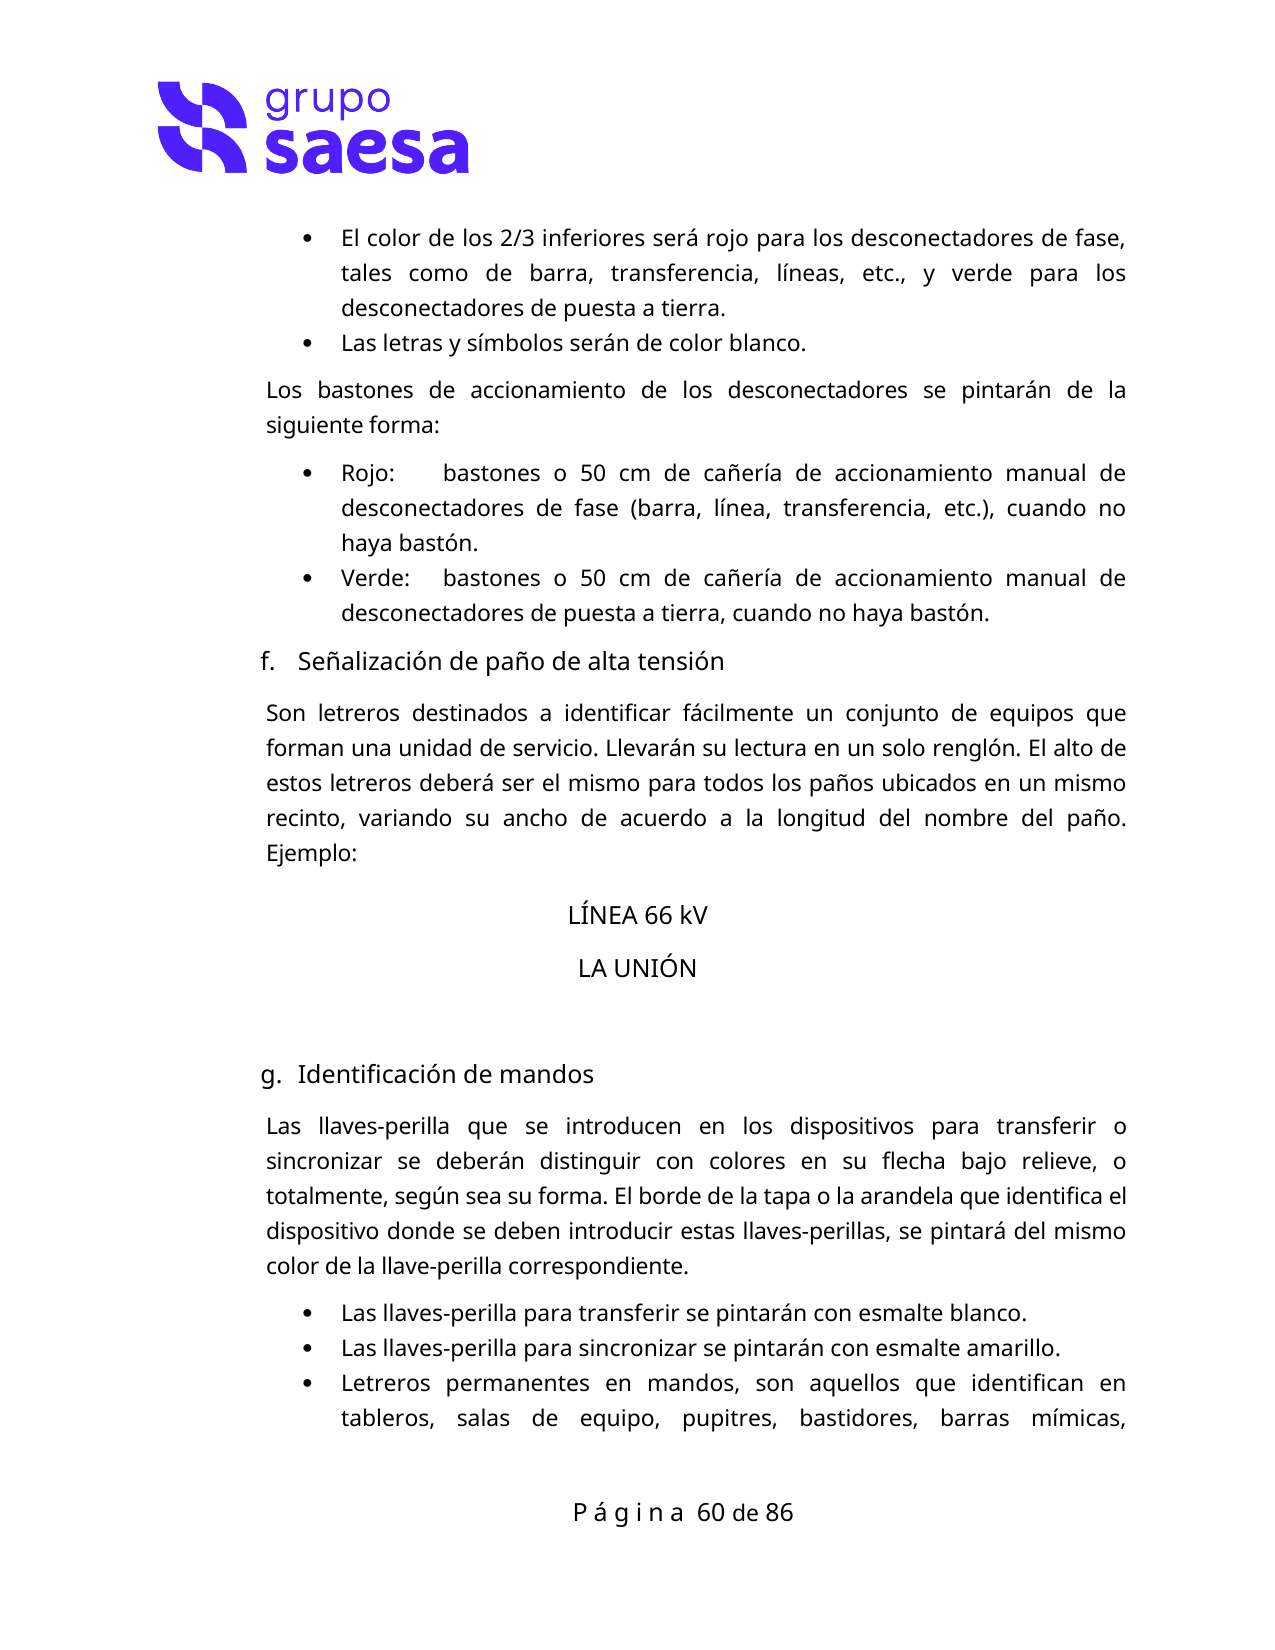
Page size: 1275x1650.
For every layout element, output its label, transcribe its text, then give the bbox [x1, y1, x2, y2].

list Las llaves-perilla para sincronizar se pintarán con esmalte amarillo. [303, 1332, 1127, 1363]
list Las letras y símbolos serán de color blanco. [303, 326, 1127, 358]
text Son letreros destinados a identificar fácilmente un conjunto de equipos que forman una unidad de servicio. Llevarán su lectura en un solo renglón. El alto de estos letreros deberá ser el mismo para todos los paños ubicados en un mismo recinto, variando su ancho de acuerdo a la longitud del nombre del paño. Ejemplo: [266, 697, 1127, 868]
list Las llaves-perilla para transferir se pintarán con esmalte blanco. [303, 1297, 1127, 1328]
list El color de los 2/3 inferiores será rojo para los desconectadores de fase, tales como de barra, transferencia, líneas, etc., y verde para los desconectadores de puesta a tierra. [303, 221, 1127, 323]
picture [147, 73, 478, 177]
text Los bastones de accionamiento de los desconectadores se pintarán de la siguiente forma: [266, 374, 1127, 440]
list Verde: bastones o 50 cm de cañería de accionamiento manual de desconectadores de puesta a tierra, cuando no haya bastón. [303, 561, 1127, 628]
list Señalización de paño de alta tensión [260, 644, 1127, 678]
list Rojo: bastones o 50 cm de cañería de accionamiento manual de desconectadores de fase (barra, línea, transferencia, etc.), cuando no haya bastón. [303, 456, 1127, 558]
text Las llaves-perilla que se introducen en los dispositivos para transferir o sincronizar se deberán distinguir con colores en su flecha bajo relieve, o totalmente, según sea su forma. El borde de la tapa o la arandela que identifica el dispositivo donde se deben introducir estas llaves-perillas, se pintará del mismo color de la llave-perilla correspondiente. [266, 1109, 1127, 1281]
table_header LÍNEA 66 kV LA UNIÓN [516, 885, 759, 1003]
list Identificación de mandos [260, 1056, 1127, 1090]
